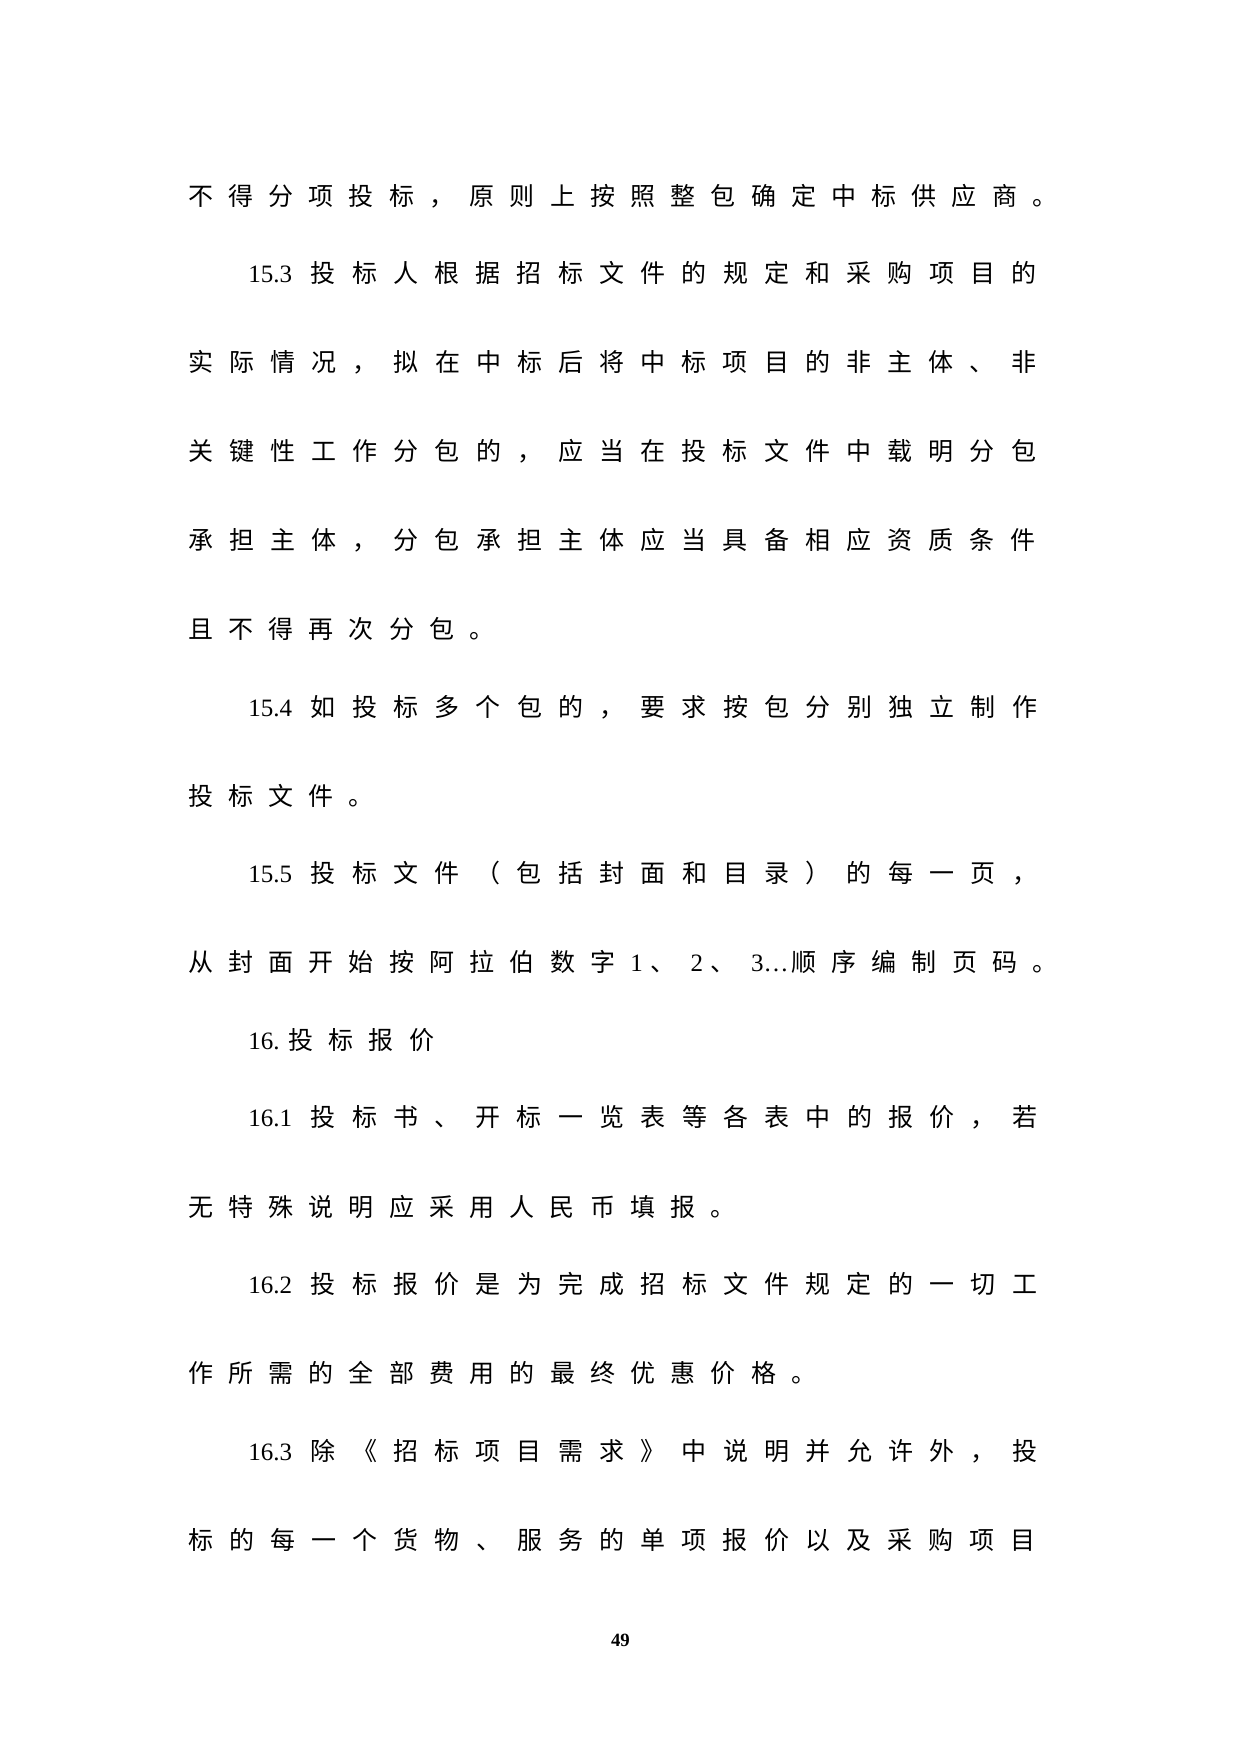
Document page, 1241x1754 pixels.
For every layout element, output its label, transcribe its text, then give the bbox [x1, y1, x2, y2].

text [188, 164, 1052, 224]
text 16. 投标报价 [188, 1009, 1052, 1068]
text 15.3 投标人根据招标文件的规定和采购项目的实际情况，拟在中标后将中标项目的非主体、非关键性工作分包的，应当在投标文件中载明分包承担主体，分包承担主体应当具备相应资质条件且不得再次分包。 [188, 242, 1052, 658]
text 16.2 投标报价是为完成招标文件规定的一切工作所需的全部费用的最终优惠价格。 [188, 1253, 1052, 1401]
text 15.5 投标文件（包括封面和目录）的每一页，从封面开始按阿拉伯数字1、2、3…顺序编制页码。 [188, 842, 1052, 991]
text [188, 1419, 1052, 1568]
text 16.1 投标书、开标一览表等各表中的报价，若无特殊说明应采用人民币填报。 [188, 1086, 1052, 1235]
text 15.4 如投标多个包的，要求按包分别独立制作投标文件。 [188, 676, 1052, 824]
